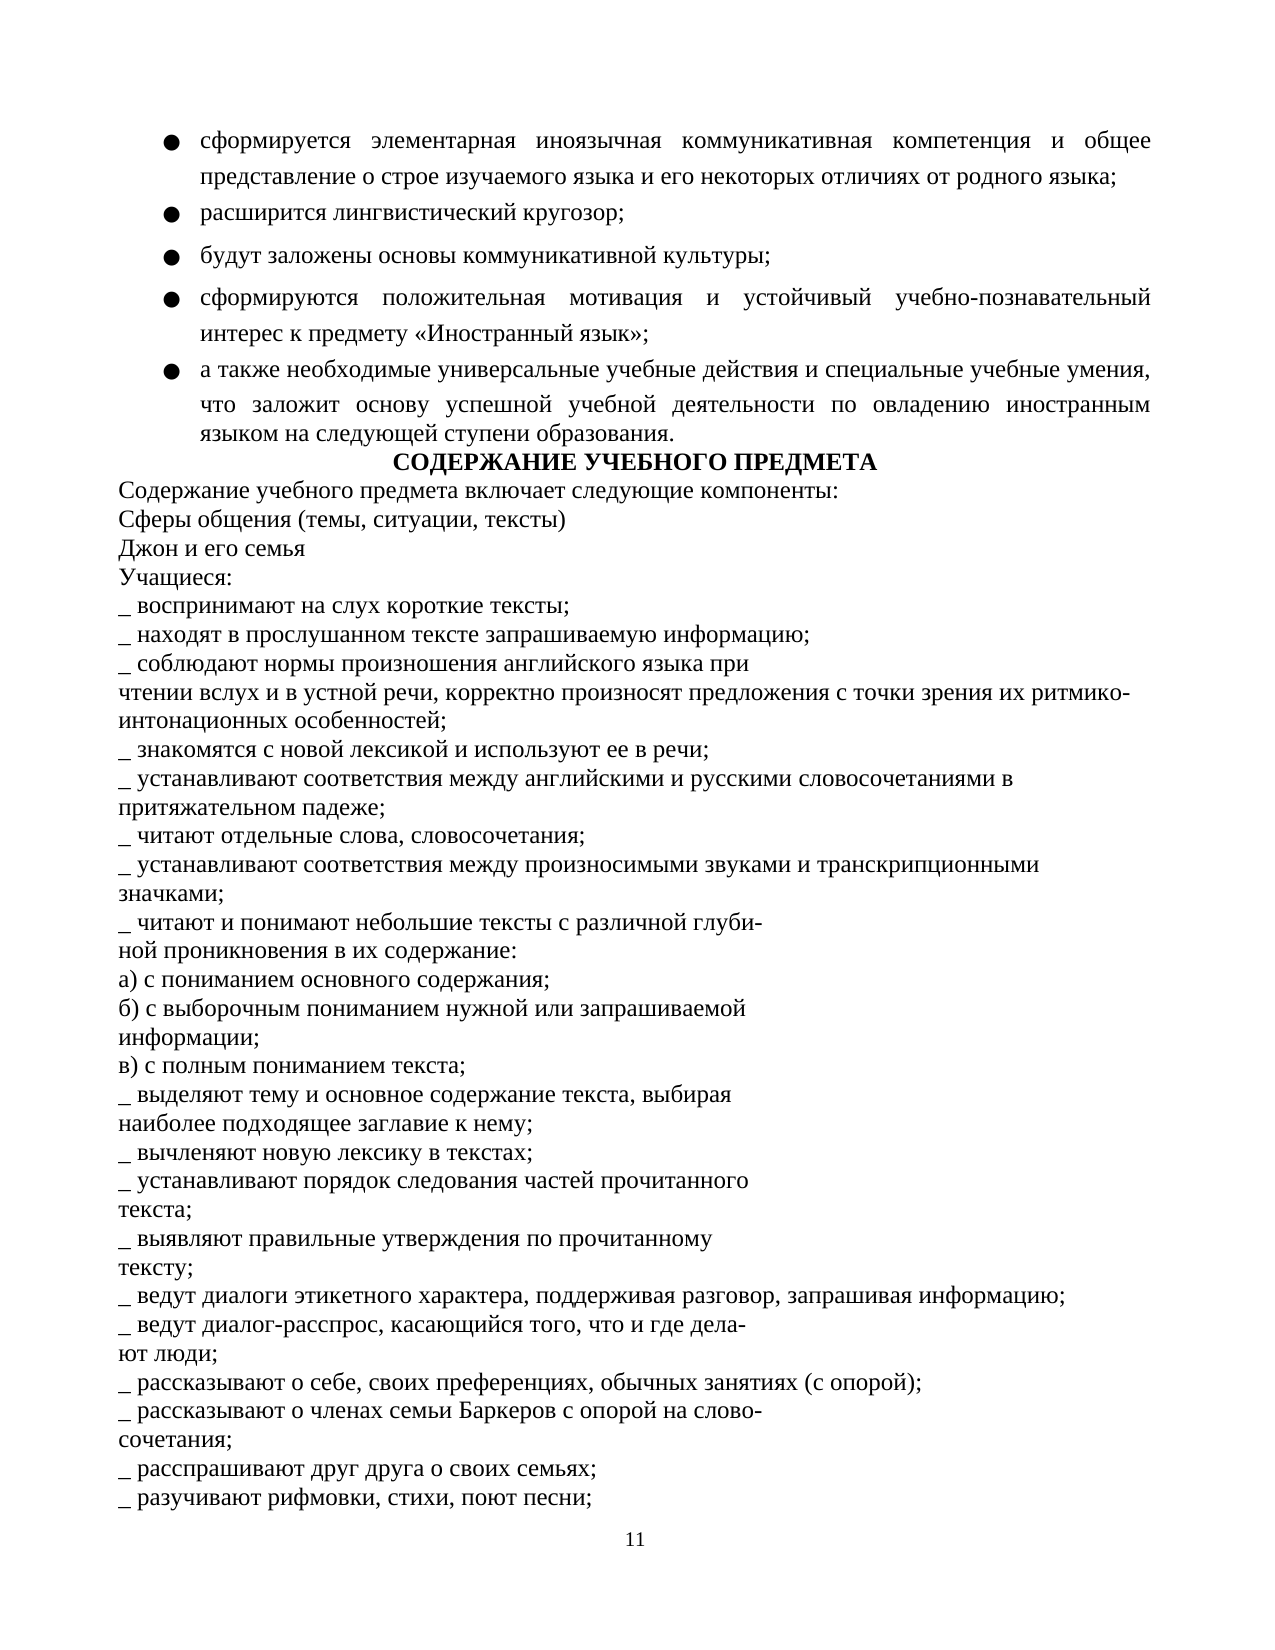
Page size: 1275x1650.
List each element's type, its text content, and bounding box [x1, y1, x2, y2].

text а) с пониманием основного содержания; [118, 964, 1152, 993]
list а также необходимые универсальные учебные действия и специальные учебные умения, что заложит основу успешной учебной деятельности по овладению иностранным языком на следующей ступени образования. [162, 346, 1152, 447]
text сочетания; [118, 1424, 1152, 1453]
text _ знакомятся с новой лексикой и используют ее в речи; [118, 734, 1152, 763]
text _ выделяют тему и основное содержание текста, выбирая [118, 1079, 1152, 1108]
text _ разучивают рифмовки, стихи, поют песни; [118, 1482, 1152, 1510]
list сформируется элементарная иноязычная коммуникативная компетенция и общее представление о строе изучаемого языка и его некоторых отличиях от родного языка; [162, 118, 1152, 189]
text Содержание учебного предмета включает следующие компоненты: [118, 475, 1152, 504]
text Джон и его семья [118, 533, 1152, 562]
text Сферы общения (темы, ситуации, тексты) [118, 504, 1152, 533]
text _ воспринимают на слух короткие тексты; [118, 590, 1152, 619]
text _ выявляют правильные утверждения по прочитанному [118, 1223, 1152, 1252]
text _ читают отдельные слова, словосочетания; [118, 820, 1152, 849]
text _ читают и понимают небольшие тексты с различной глуби- [118, 907, 1152, 935]
text _ устанавливают соответствия между произносимыми звуками и транскрипционными значками; [118, 849, 1152, 907]
text _ соблюдают нормы произношения английского языка при [118, 648, 1152, 677]
list расширится лингвистический кругозор; [162, 189, 1152, 232]
text чтении вслух и в устной речи, корректно произносят предложения с точки зрения их ритмико-интонационных особенностей; [118, 677, 1152, 734]
text СОДЕРЖАНИЕ УЧЕБНОГО ПРЕДМЕТА [118, 447, 1152, 475]
text тексту; [118, 1252, 1152, 1280]
text _ устанавливают порядок следования частей прочитанного [118, 1165, 1152, 1194]
list будут заложены основы коммуникативной культуры; [162, 232, 1152, 275]
text _ расспрашивают друг друга о своих семьях; [118, 1453, 1152, 1482]
text _ ведут диалоги этикетного характера, поддерживая разговор, запрашивая информацию; [118, 1280, 1152, 1309]
text _ рассказывают о членах семьи Баркеров с опорой на слово- [118, 1395, 1152, 1424]
text ной проникновения в их содержание: [118, 935, 1152, 964]
text б) с выборочным пониманием нужной или запрашиваемой [118, 993, 1152, 1022]
text информации; [118, 1022, 1152, 1050]
text _ находят в прослушанном тексте запрашиваемую информацию; [118, 619, 1152, 648]
text ют люди; [118, 1338, 1152, 1367]
text Учащиеся: [118, 562, 1152, 590]
text в) с полным пониманием текста; [118, 1050, 1152, 1079]
text _ вычленяют новую лексику в текстах; [118, 1137, 1152, 1165]
text _ устанавливают соответствия между английскими и русскими словосочетаниями в притяжательном падеже; [118, 763, 1152, 820]
text текста; [118, 1194, 1152, 1223]
text _ рассказывают о себе, своих преференциях, обычных занятиях (с опорой); [118, 1367, 1152, 1395]
list сформируются положительная мотивация и устойчивый учебно-познавательный интерес к предмету «Иностранный язык»; [162, 275, 1152, 346]
text _ ведут диалог-расспрос, касающийся того, что и где дела- [118, 1309, 1152, 1338]
text наиболее подходящее заглавие к нему; [118, 1108, 1152, 1137]
